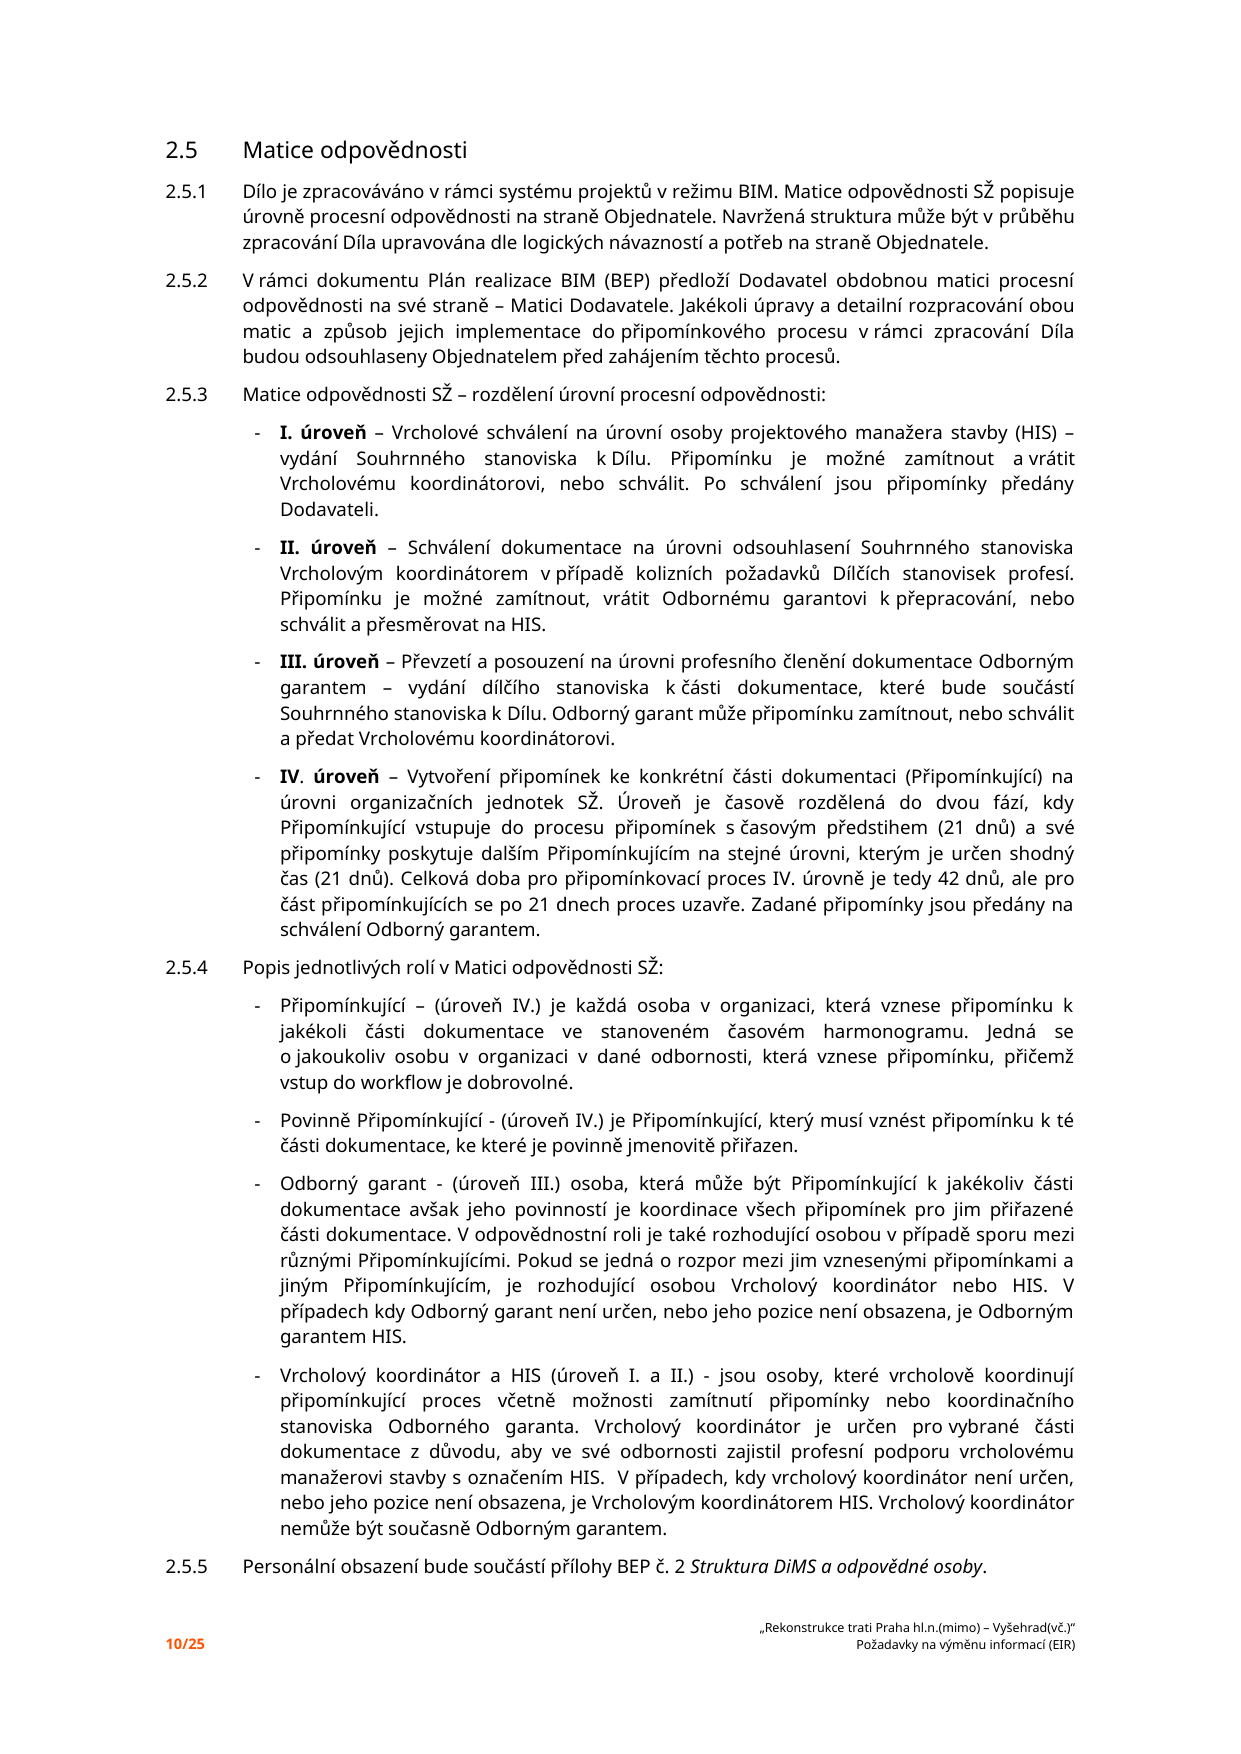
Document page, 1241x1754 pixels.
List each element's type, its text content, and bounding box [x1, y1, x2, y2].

list III. úroveň – Převzetí a posouzení na úrovni profesního členění dokumentace Odborným garantem – vydání dílčího stanoviska k části dokumentace, které bude součástí Souhrnného stanoviska k Dílu. Odborný garant může připomínku zamítnout, nebo schválit a předat Vrcholovému koordinátorovi. [254, 649, 1075, 751]
text Personální obsazení bude součástí přílohy BEP č. 2 Struktura DiMS a odpovědné osoby. [165, 1553, 1075, 1578]
text V rámci dokumentu Plán realizace BIM (BEP) předloží Dodavatel obdobnou matici procesní odpovědnosti na své straně – Matici Dodavatele. Jakékoli úpravy a detailní rozpracování obou matic a způsob jejich implementace do připomínkového procesu v rámci zpracování Díla budou odsouhlaseny Objednatelem před zahájením těchto procesů. [165, 267, 1075, 369]
list IV. úroveň – Vytvoření připomínek ke konkrétní části dokumentaci (Připomínkující) na úrovni organizačních jednotek SŽ. Úroveň je časově rozdělená do dvou fází, kdy Připomínkující vstupuje do procesu připomínek s časovým předstihem (21 dnů) a své připomínky poskytuje dalším Připomínkujícím na stejné úrovni, kterým je určen shodný čas (21 dnů). Celková doba pro připomínkovací proces IV. úrovně je tedy 42 dnů, ale pro část připomínkujících se po 21 dnech proces uzavře. Zadané připomínky jsou předány na schválení Odborný garantem. [254, 763, 1075, 942]
text Matice odpovědnosti SŽ – rozdělení úrovní procesní odpovědnosti: [165, 382, 1075, 407]
list Povinně Připomínkující - (úroveň IV.) je Připomínkující, který musí vznést připomínku k té části dokumentace, ke které je povinně jmenovitě přiřazen. [254, 1107, 1075, 1158]
list II. úroveň – Schválení dokumentace na úrovni odsouhlasení Souhrnného stanoviska Vrcholovým koordinátorem v případě kolizních požadavků Dílčích stanovisek profesí. Připomínku je možné zamítnout, vrátit Odbornému garantovi k přepracování, nebo schválit a přesměrovat na HIS. [254, 534, 1075, 636]
list Vrcholový koordinátor a HIS (úroveň I. a II.) - jsou osoby, které vrcholově koordinují připomínkující proces včetně možnosti zamítnutí připomínky nebo koordinačního stanoviska Odborného garanta. Vrcholový koordinátor je určen pro vybrané části dokumentace z důvodu, aby ve své odbornosti zajistil profesní podporu vrcholovému manažerovi stavby s označením HIS. V případech, kdy vrcholový koordinátor není určen, nebo jeho pozice není obsazena, je Vrcholovým koordinátorem HIS. Vrcholový koordinátor nemůže být současně Odborným garantem. [254, 1362, 1075, 1541]
list I. úroveň – Vrcholové schválení na úrovní osoby projektového manažera stavby (HIS) – vydání Souhrnného stanoviska k Dílu. Připomínku je možné zamítnout a vrátit Vrcholovému koordinátorovi, nebo schválit. Po schválení jsou připomínky předány Dodavateli. [254, 420, 1075, 522]
text Popis jednotlivých rolí v Matici odpovědnosti SŽ: [165, 954, 1075, 980]
text Matice odpovědnosti [165, 134, 1075, 166]
list Připomínkující – (úroveň IV.) je každá osoba v organizaci, která vznese připomínku k jakékoli části dokumentace ve stanoveném časovém harmonogramu. Jedná se o jakoukoliv osobu v organizaci v dané odbornosti, která vznese připomínku, přičemž vstup do workflow je dobrovolné. [254, 993, 1075, 1095]
text Dílo je zpracováváno v rámci systému projektů v režimu BIM. Matice odpovědnosti SŽ popisuje úrovně procesní odpovědnosti na straně Objednatele. Navržená struktura může být v průběhu zpracování Díla upravována dle logických návazností a potřeb na straně Objednatele. [165, 178, 1075, 254]
list Odborný garant - (úroveň III.) osoba, která může být Připomínkující k jakékoliv části dokumentace avšak jeho povinností je koordinace všech připomínek pro jim přiřazené části dokumentace. V odpovědnostní roli je také rozhodující osobou v případě sporu mezi různými Připomínkujícími. Pokud se jedná o rozpor mezi jim vznesenými připomínkami a jiným Připomínkujícím, je rozhodující osobou Vrcholový koordinátor nebo HIS. V případech kdy Odborný garant není určen, nebo jeho pozice není obsazena, je Odborným garantem HIS. [254, 1171, 1075, 1349]
